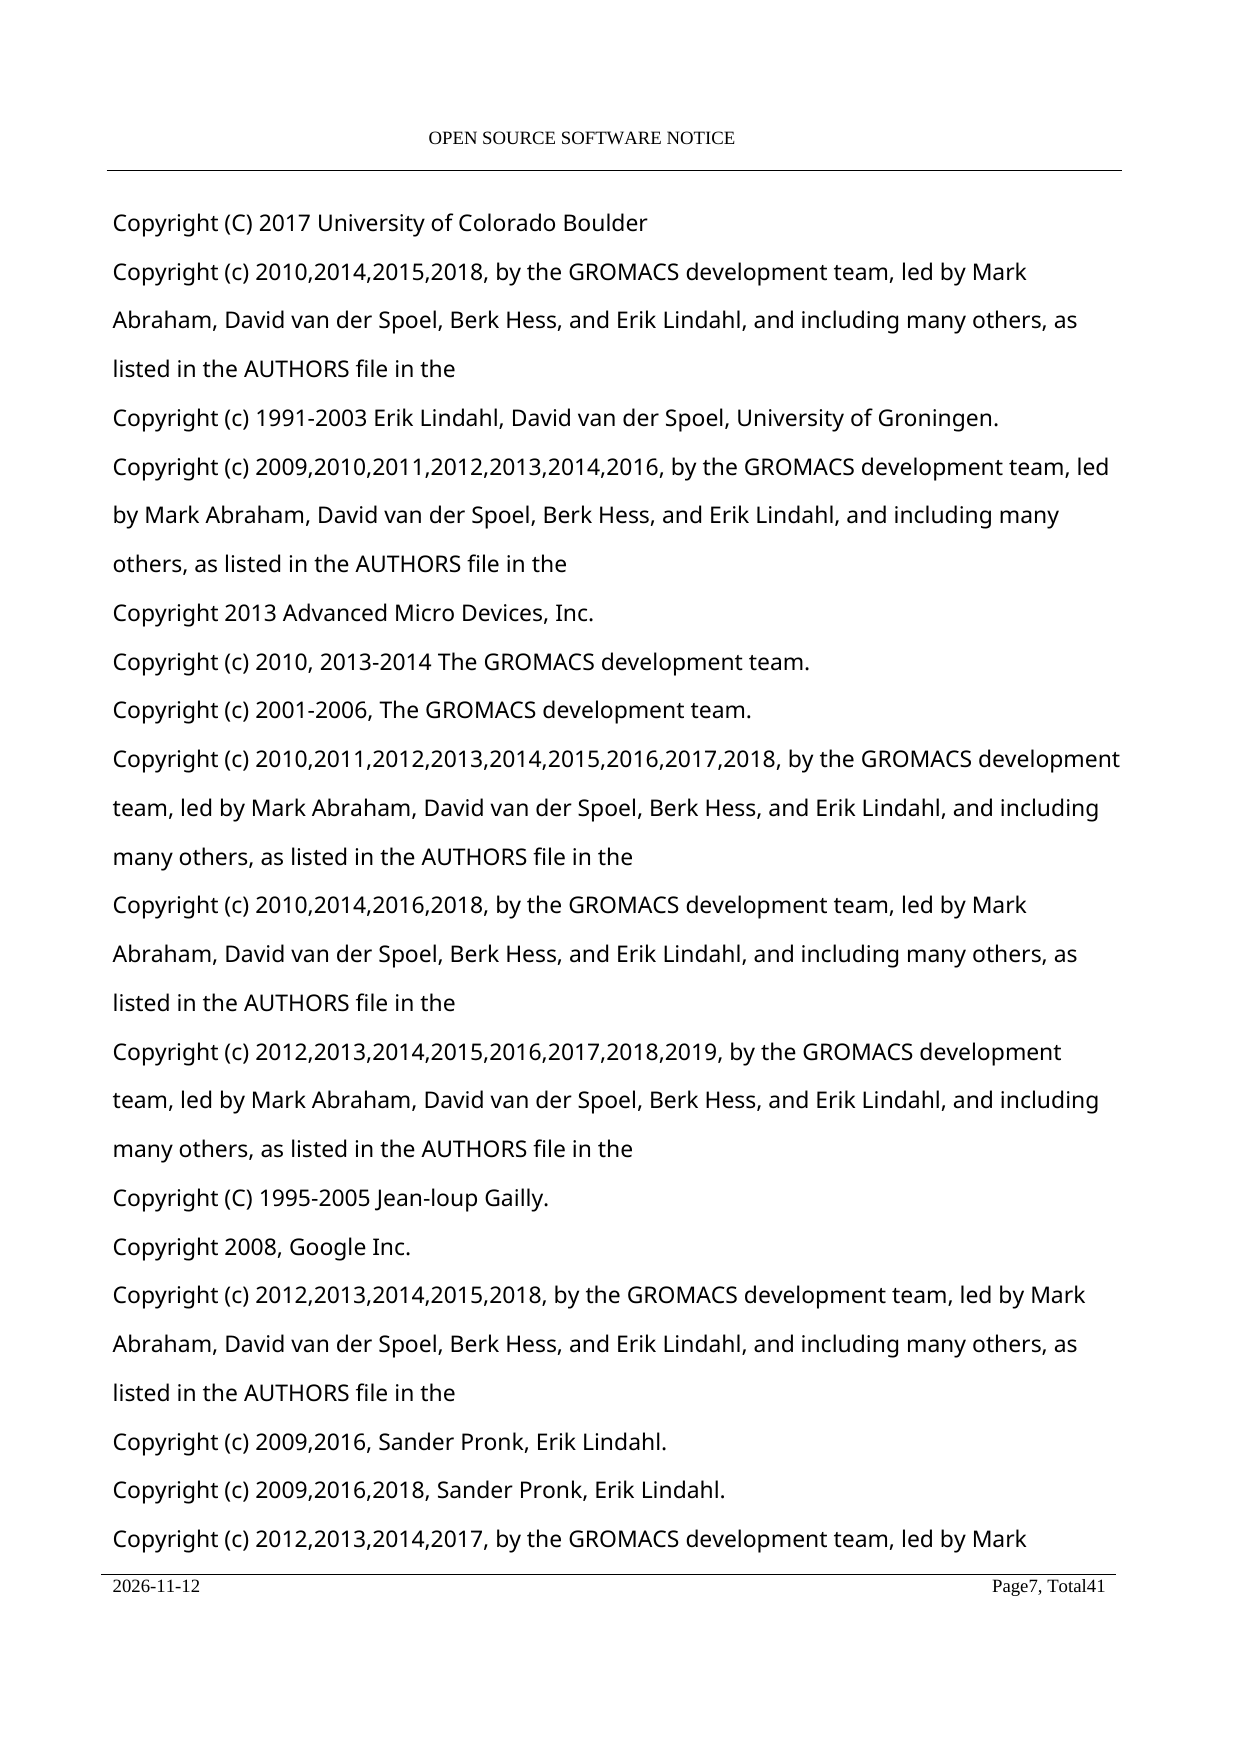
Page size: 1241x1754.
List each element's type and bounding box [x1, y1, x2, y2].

text [112, 206, 1128, 1555]
